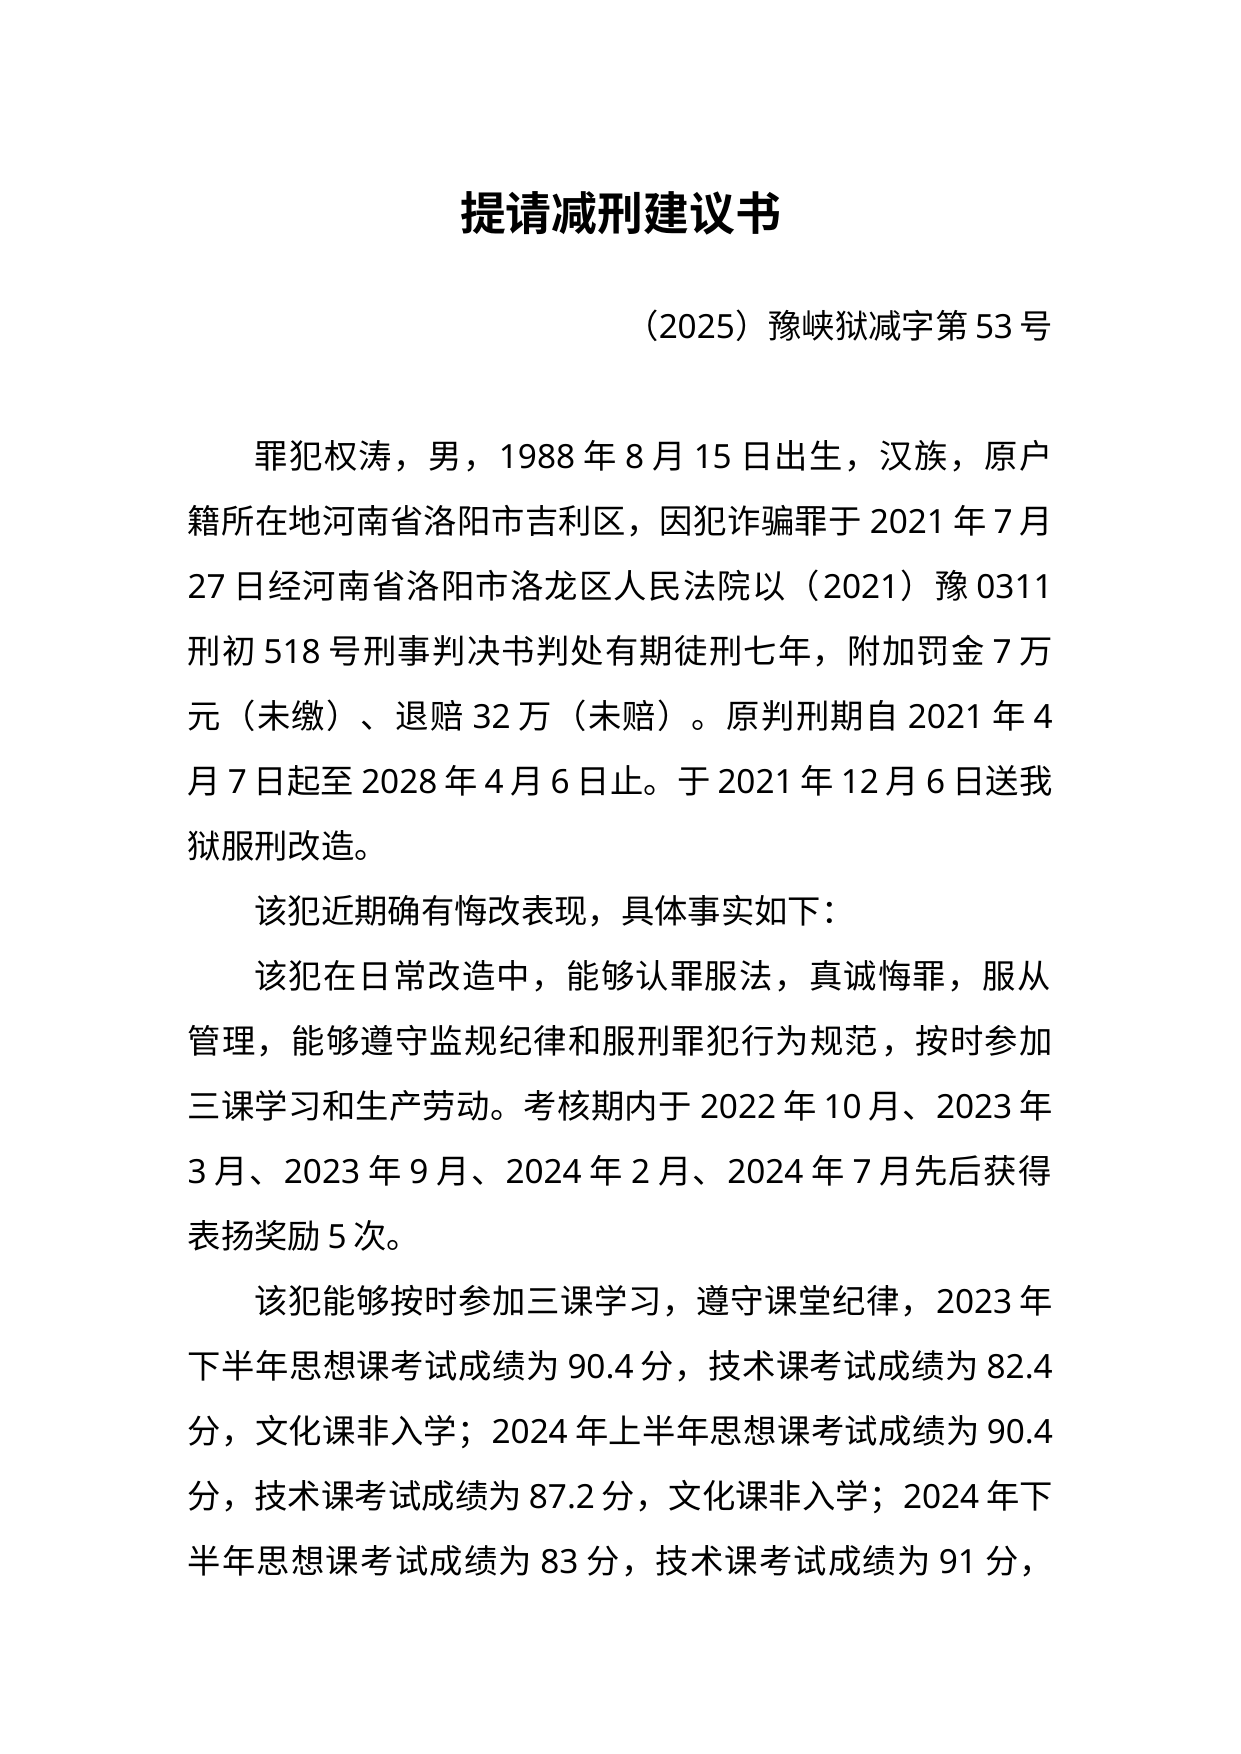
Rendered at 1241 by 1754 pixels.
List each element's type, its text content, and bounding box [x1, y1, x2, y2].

text 该犯在日常改造中，能够认罪服法，真诚悔罪，服从管理，能够遵守监规纪律和服刑罪犯行为规范，按时参加三课学习和生产劳动。考核期内于2022年10月、2023年3月、2023年9月、2024年2月、2024年7月先后获得表扬奖励5次。 [187, 942, 1053, 1267]
text 提请减刑建议书 [187, 162, 1053, 259]
text 罪犯权涛，男，1988年8月15日出生，汉族，原户籍所在地河南省洛阳市吉利区，因犯诈骗罪于2021年7月27日经河南省洛阳市洛龙区人民法院以（2021）豫0311刑初518号刑事判决书判处有期徒刑七年，附加罚金7万元（未缴）、退赔32万（未赔）。原判刑期自2021年4月7日起至2028年4月6日止。于2021年12月6日送我狱服刑改造。 [187, 422, 1053, 877]
text 该犯近期确有悔改表现，具体事实如下： [187, 877, 1053, 942]
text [187, 1267, 1053, 1592]
text （2025）豫峡狱减字第53号 [187, 292, 1053, 357]
